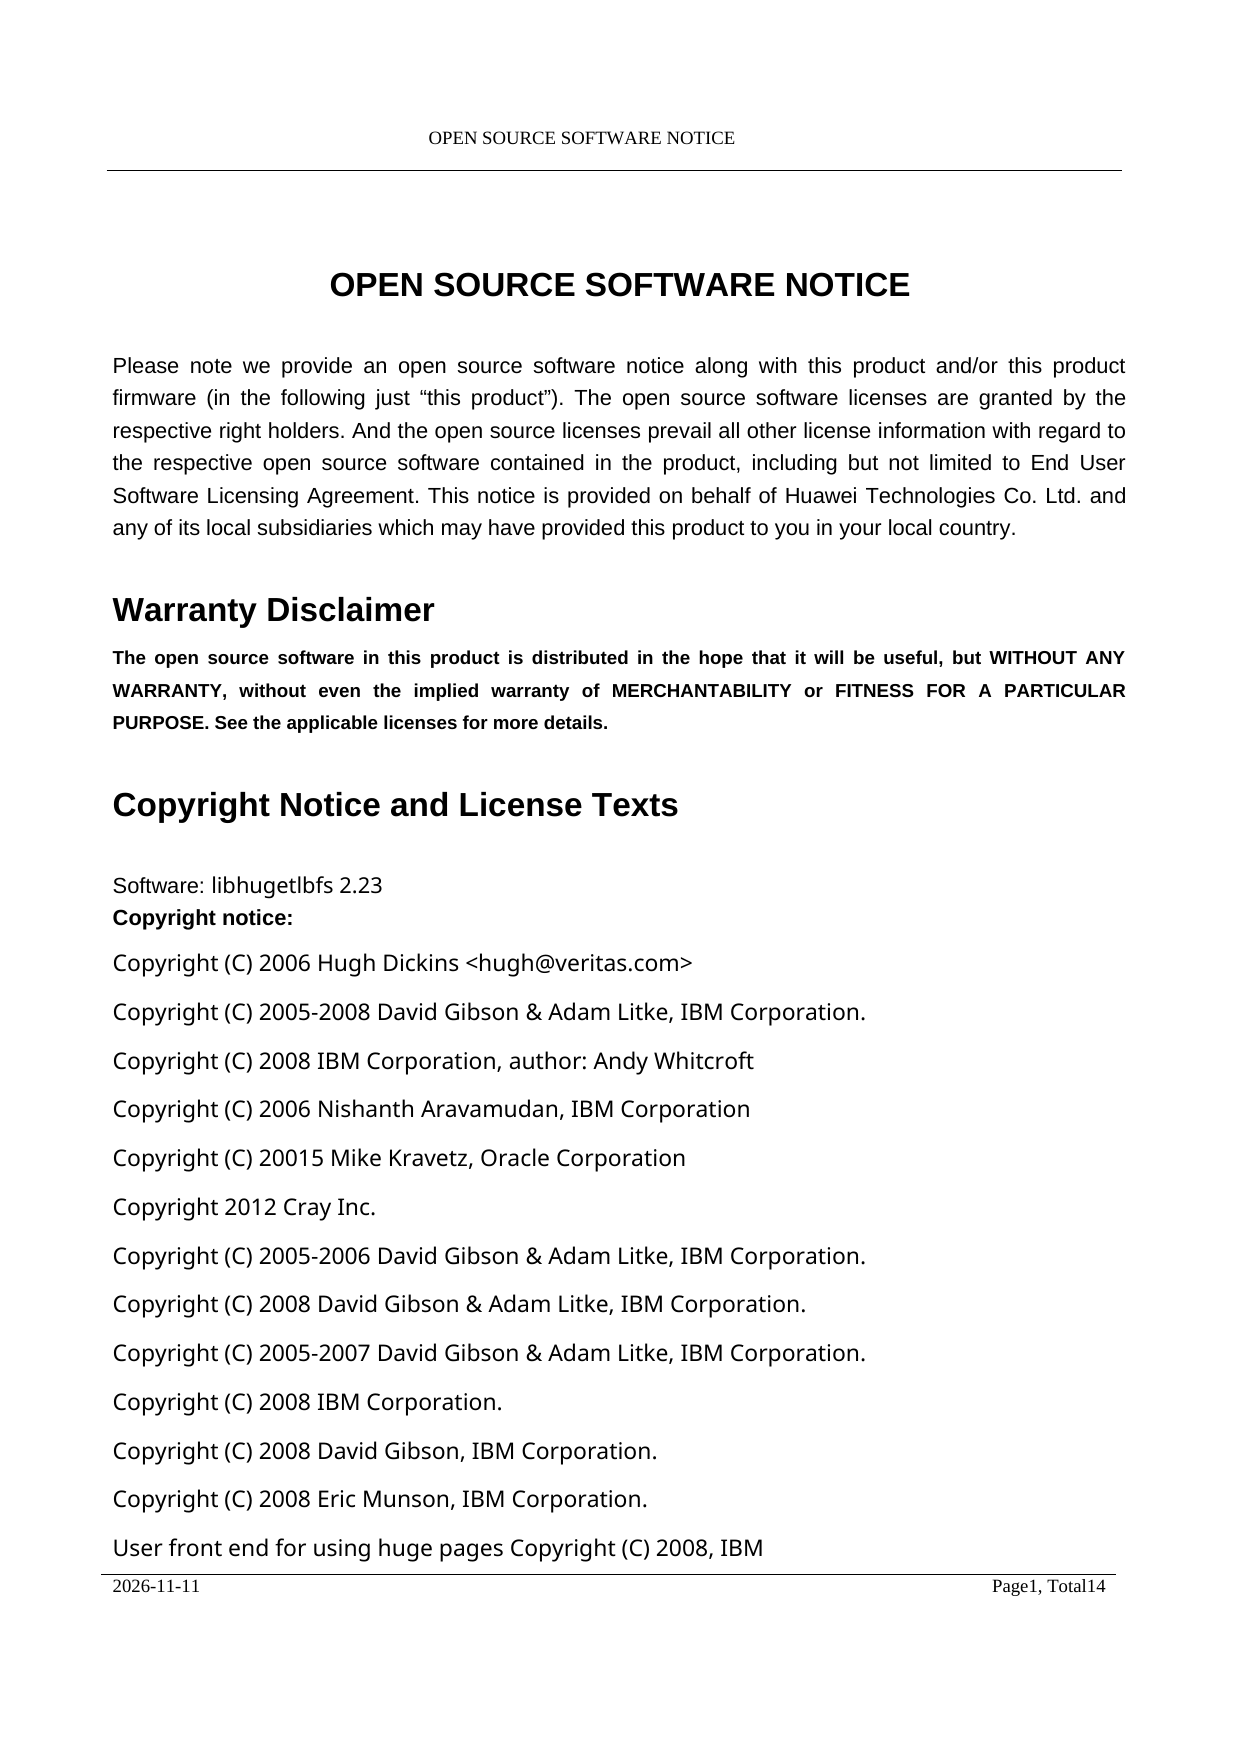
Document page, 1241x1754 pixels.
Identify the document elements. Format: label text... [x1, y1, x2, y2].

text Please note we provide an open source software notice along with this product and/or this product firmware (in the following just “this product”). The open source software licenses are granted by the respective right holders. And the open source licenses prevail all other license information with regard to the respective open source software contained in the product, including but not limited to End User Software Licensing Agreement. This notice is provided on behalf of Huawei Technologies Co. Ltd. and any of its local subsidiaries which may have provided this product to you in your local country. [112, 349, 1128, 544]
text OPEN SOURCE SOFTWARE NOTICE [112, 251, 1128, 316]
text Warranty Disclaimer [112, 576, 1128, 641]
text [112, 947, 1128, 1564]
text Copyright Notice and License Texts [112, 771, 1128, 836]
text The open source software in this product is distributed in the hope that it will be useful, but WITHOUT ANY WARRANTY, without even the implied warranty of MERCHANTABILITY or FITNESS FOR A PARTICULAR PURPOSE. See the applicable licenses for more details. [112, 641, 1128, 739]
text Software: libhugetlbfs 2.23 [112, 869, 1128, 901]
text Copyright notice: [112, 901, 1128, 934]
